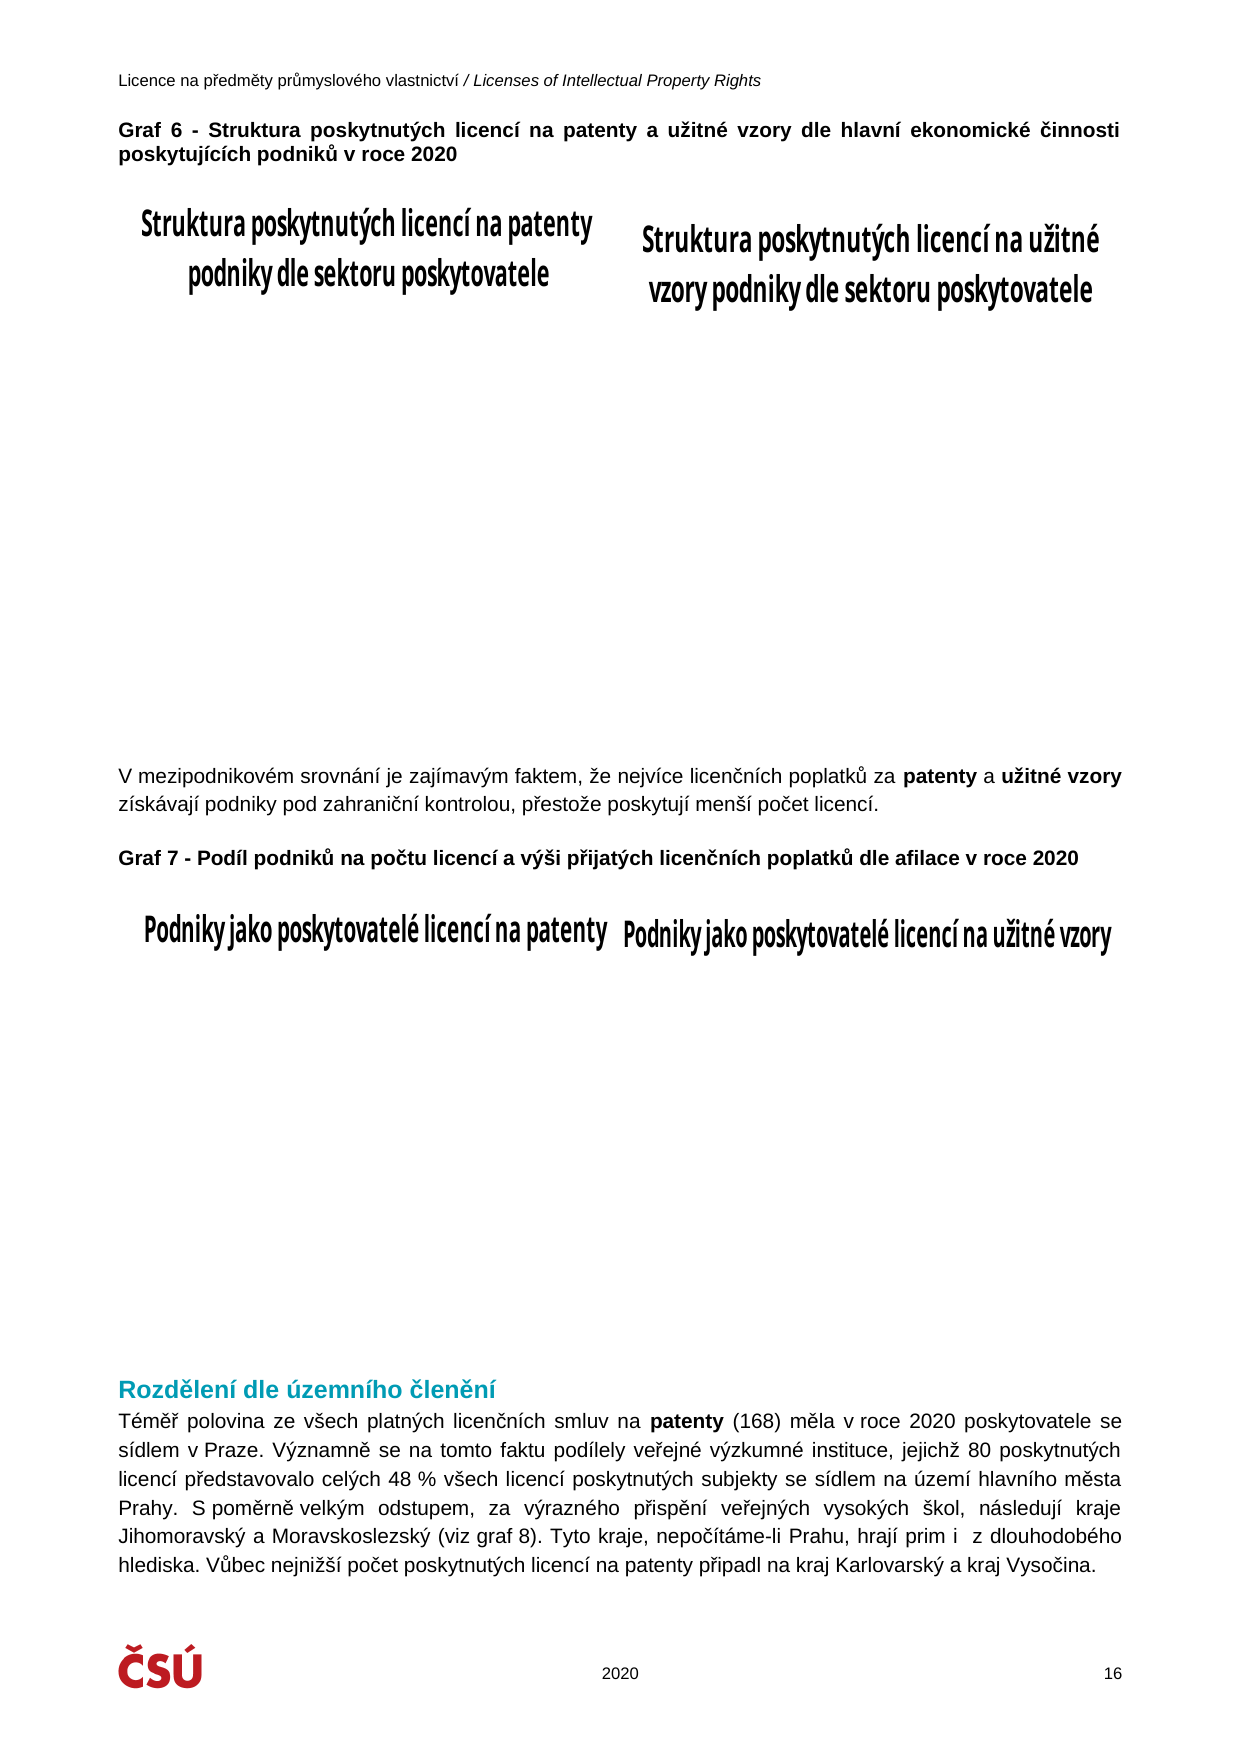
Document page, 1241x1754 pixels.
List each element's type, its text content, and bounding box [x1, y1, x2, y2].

text Téměř polovina ze všech platných licenčních smluv na patenty (168) měla v roce 2020 poskytovatele se sídlem v Praze. Významně se na tomto faktu podílely veřejné výzkumné instituce, jejichž 80 poskytnutých licencí představovalo celých 48 % všech licencí poskytnutých subjekty se sídlem na území hlavního města Prahy. S poměrně velkým odstupem, za výrazného přispění veřejných vysokých škol, následují kraje Jihomoravský a Moravskoslezský (viz graf 8). Tyto kraje, nepočítáme-li Prahu, hrají prim i z dlouhodobého hlediska. Vůbec nejnižší počet poskytnutých licencí na patenty připadl na kraj Karlovarský a kraj Vysočina. [118, 1409, 1122, 1577]
text V mezipodnikovém srovnání je zajímavým faktem, že nejvíce licenčních poplatků za patenty a užitné vzory získávají podniky pod zahraniční kontrolou, přestože poskytují menší počet licencí. [118, 763, 1122, 816]
subtitle Rozdělení dle územního členění [118, 1374, 1122, 1403]
text Graf 6 - Struktura poskytnutých licencí na patenty a užitné vzory dle hlavní ekonomické činnosti poskytujících podniků v roce 2020 [118, 118, 1122, 166]
picture [118, 1643, 202, 1689]
text Graf 7 - Podíl podniků na počtu licencí a výši přijatých licenčních poplatků dle afilace v roce 2020 [118, 846, 1122, 870]
